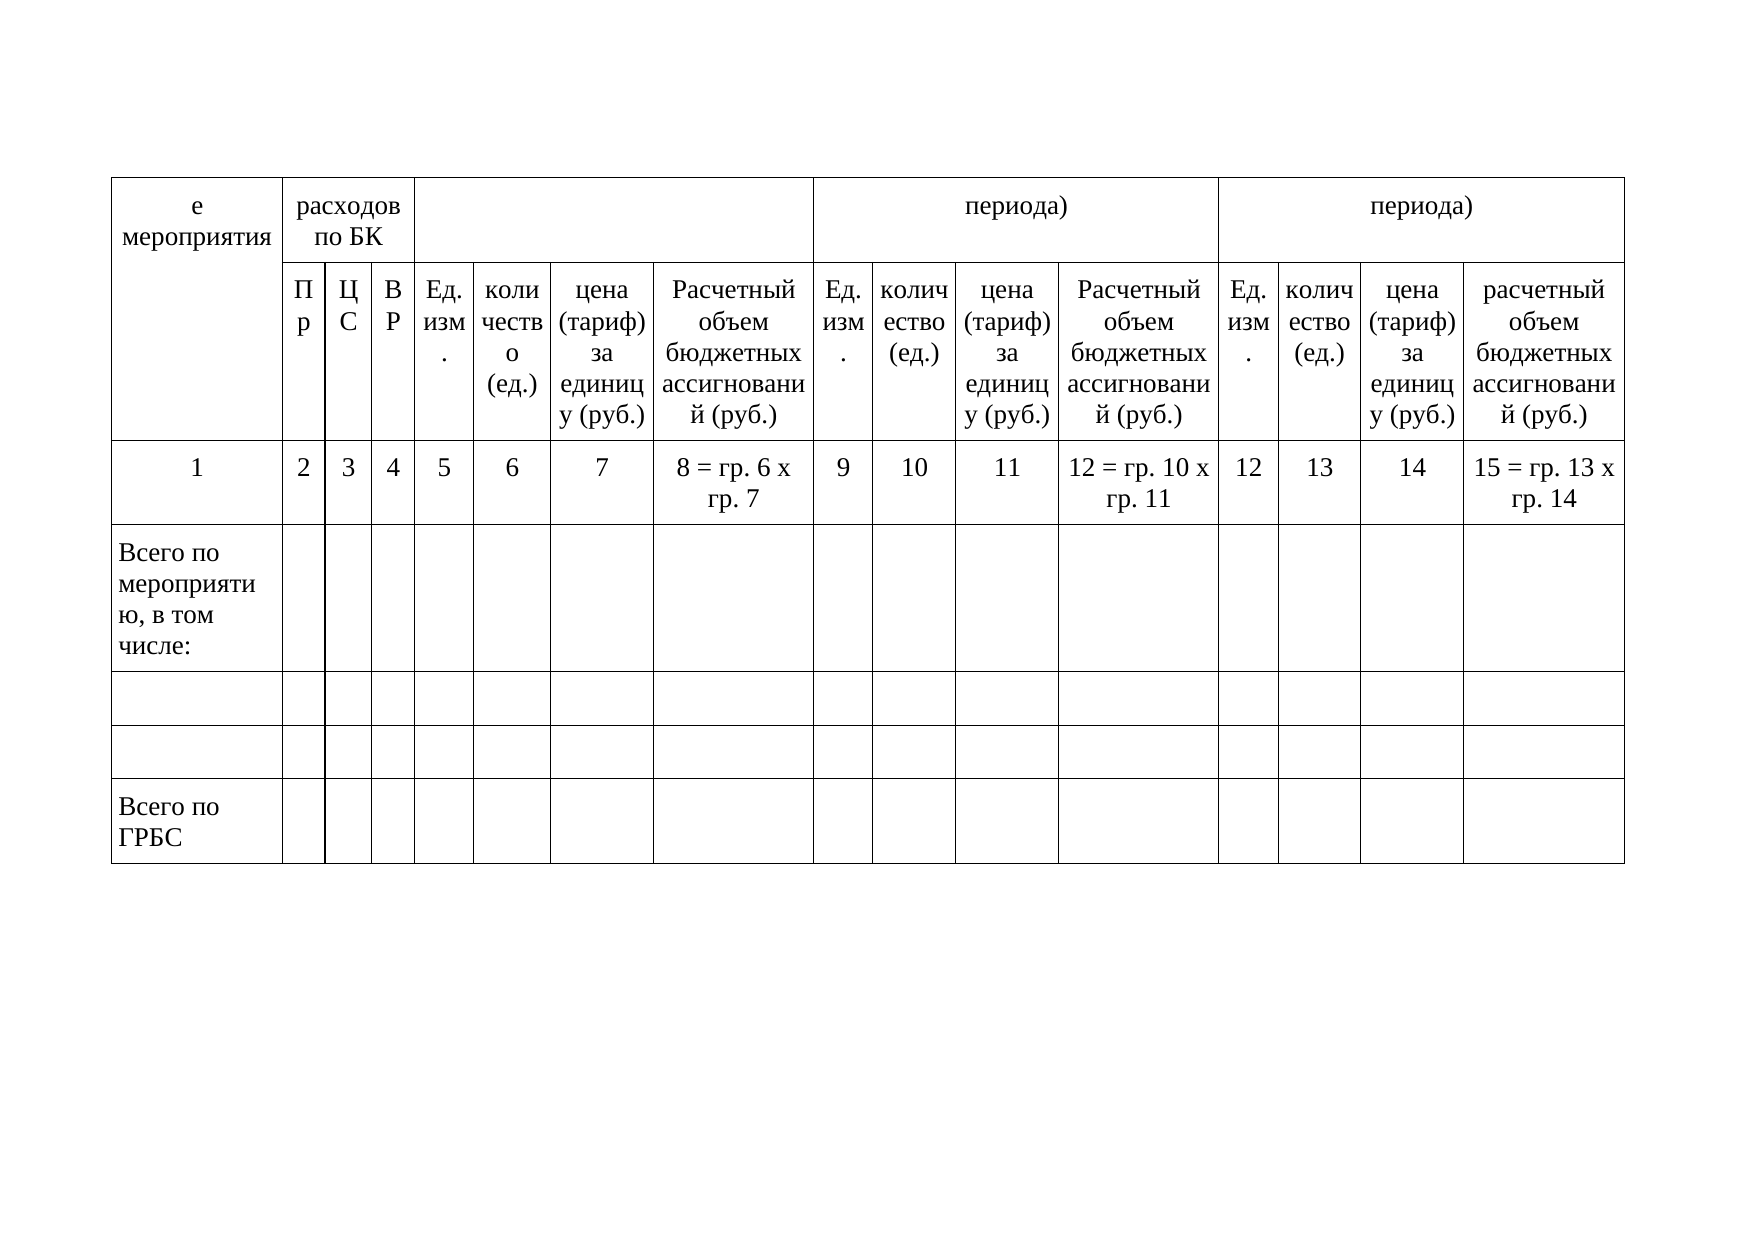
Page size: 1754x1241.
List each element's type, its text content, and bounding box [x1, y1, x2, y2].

table_header Код расходов по БК [283, 178, 414, 262]
table_cell [1219, 525, 1278, 671]
table_cell [1464, 779, 1624, 863]
table_cell Всего по мероприятию, в том числе: [112, 525, 282, 671]
table_cell [654, 525, 813, 671]
table_cell [873, 525, 955, 671]
table_cell [956, 525, 1058, 671]
table_cell 12 = гр. 10 x гр. 11 [1059, 441, 1218, 524]
table_cell [873, 726, 955, 778]
table_cell расчетный объем бюджетных ассигнований (руб.) [1464, 263, 1624, 440]
table_cell [474, 525, 550, 671]
table_cell [474, 779, 550, 863]
table_cell [372, 525, 414, 671]
table_cell 1 [112, 441, 282, 524]
table_cell [283, 726, 324, 778]
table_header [814, 178, 1218, 262]
table_cell [283, 672, 324, 725]
table_cell 6 [474, 441, 550, 524]
table_cell 12 [1219, 441, 1278, 524]
table_cell [415, 672, 473, 725]
table_cell 2 [283, 441, 324, 524]
table_cell [956, 779, 1058, 863]
table_cell ЦС [326, 263, 371, 440]
table_cell ВР [372, 263, 414, 440]
table_cell [112, 726, 282, 778]
table_cell [1219, 672, 1278, 725]
table_cell 14 [1361, 441, 1463, 524]
table_cell [1361, 779, 1463, 863]
table_cell [551, 726, 653, 778]
table_cell [1464, 726, 1624, 778]
table_cell [1219, 726, 1278, 778]
table_cell [415, 726, 473, 778]
table_cell [474, 726, 550, 778]
table_cell [814, 726, 872, 778]
table_cell [372, 672, 414, 725]
table_cell [372, 779, 414, 863]
table_cell 5 [415, 441, 473, 524]
table_cell [1361, 672, 1463, 725]
table_cell [326, 726, 371, 778]
table_cell [956, 726, 1058, 778]
table_cell 13 [1279, 441, 1360, 524]
table_cell [1059, 779, 1218, 863]
table_cell [1279, 672, 1360, 725]
table_cell количество (ед.) [474, 263, 550, 440]
table_cell [1059, 726, 1218, 778]
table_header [112, 178, 282, 440]
table_cell 15 = гр. 13 x гр. 14 [1464, 441, 1624, 524]
table_cell 4 [372, 441, 414, 524]
table_cell [1279, 726, 1360, 778]
table_cell цена (тариф) за единицу (руб.) [1361, 263, 1463, 440]
table_cell Всего по ГРБС [112, 779, 282, 863]
table_cell Ед. изм. [415, 263, 473, 440]
table_cell [112, 672, 282, 725]
table_cell [551, 525, 653, 671]
table_cell [551, 672, 653, 725]
table_cell [1279, 525, 1360, 671]
table_cell [283, 779, 324, 863]
table_cell [326, 779, 371, 863]
table_cell цена (тариф) за единицу (руб.) [956, 263, 1058, 440]
table_cell [326, 525, 371, 671]
table_cell [1464, 525, 1624, 671]
table_cell количество (ед.) [873, 263, 955, 440]
table_cell [1464, 672, 1624, 725]
table_cell Расчетный объем бюджетных ассигнований (руб.) [654, 263, 813, 440]
table_cell [415, 525, 473, 671]
table_cell [1279, 779, 1360, 863]
table_cell [474, 672, 550, 725]
table_cell 3 [326, 441, 371, 524]
table_cell [654, 672, 813, 725]
table_cell [1059, 525, 1218, 671]
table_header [1219, 178, 1624, 262]
table_cell [551, 779, 653, 863]
table_cell [415, 779, 473, 863]
table_cell [814, 672, 872, 725]
table_cell 7 [551, 441, 653, 524]
table_cell 8 = гр. 6 x гр. 7 [654, 441, 813, 524]
table_cell [814, 779, 872, 863]
table_cell [654, 779, 813, 863]
table_cell 10 [873, 441, 955, 524]
table_cell [1059, 672, 1218, 725]
table_cell [1361, 726, 1463, 778]
table_cell Пр [283, 263, 324, 440]
table_cell [1219, 779, 1278, 863]
table_cell [654, 726, 813, 778]
table_cell [956, 672, 1058, 725]
table_cell Расчетный объем бюджетных ассигнований (руб.) [1059, 263, 1218, 440]
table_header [415, 178, 813, 262]
table_cell [873, 779, 955, 863]
table_cell 9 [814, 441, 872, 524]
table_cell [1361, 525, 1463, 671]
table_cell [873, 672, 955, 725]
table_cell [814, 525, 872, 671]
table_cell Ед. изм. [1219, 263, 1278, 440]
table_cell количество (ед.) [1279, 263, 1360, 440]
table_cell [326, 672, 371, 725]
table_cell [372, 726, 414, 778]
table_cell цена (тариф) за единицу (руб.) [551, 263, 653, 440]
table_cell Ед. изм. [814, 263, 872, 440]
table_cell [283, 525, 324, 671]
table_cell 11 [956, 441, 1058, 524]
